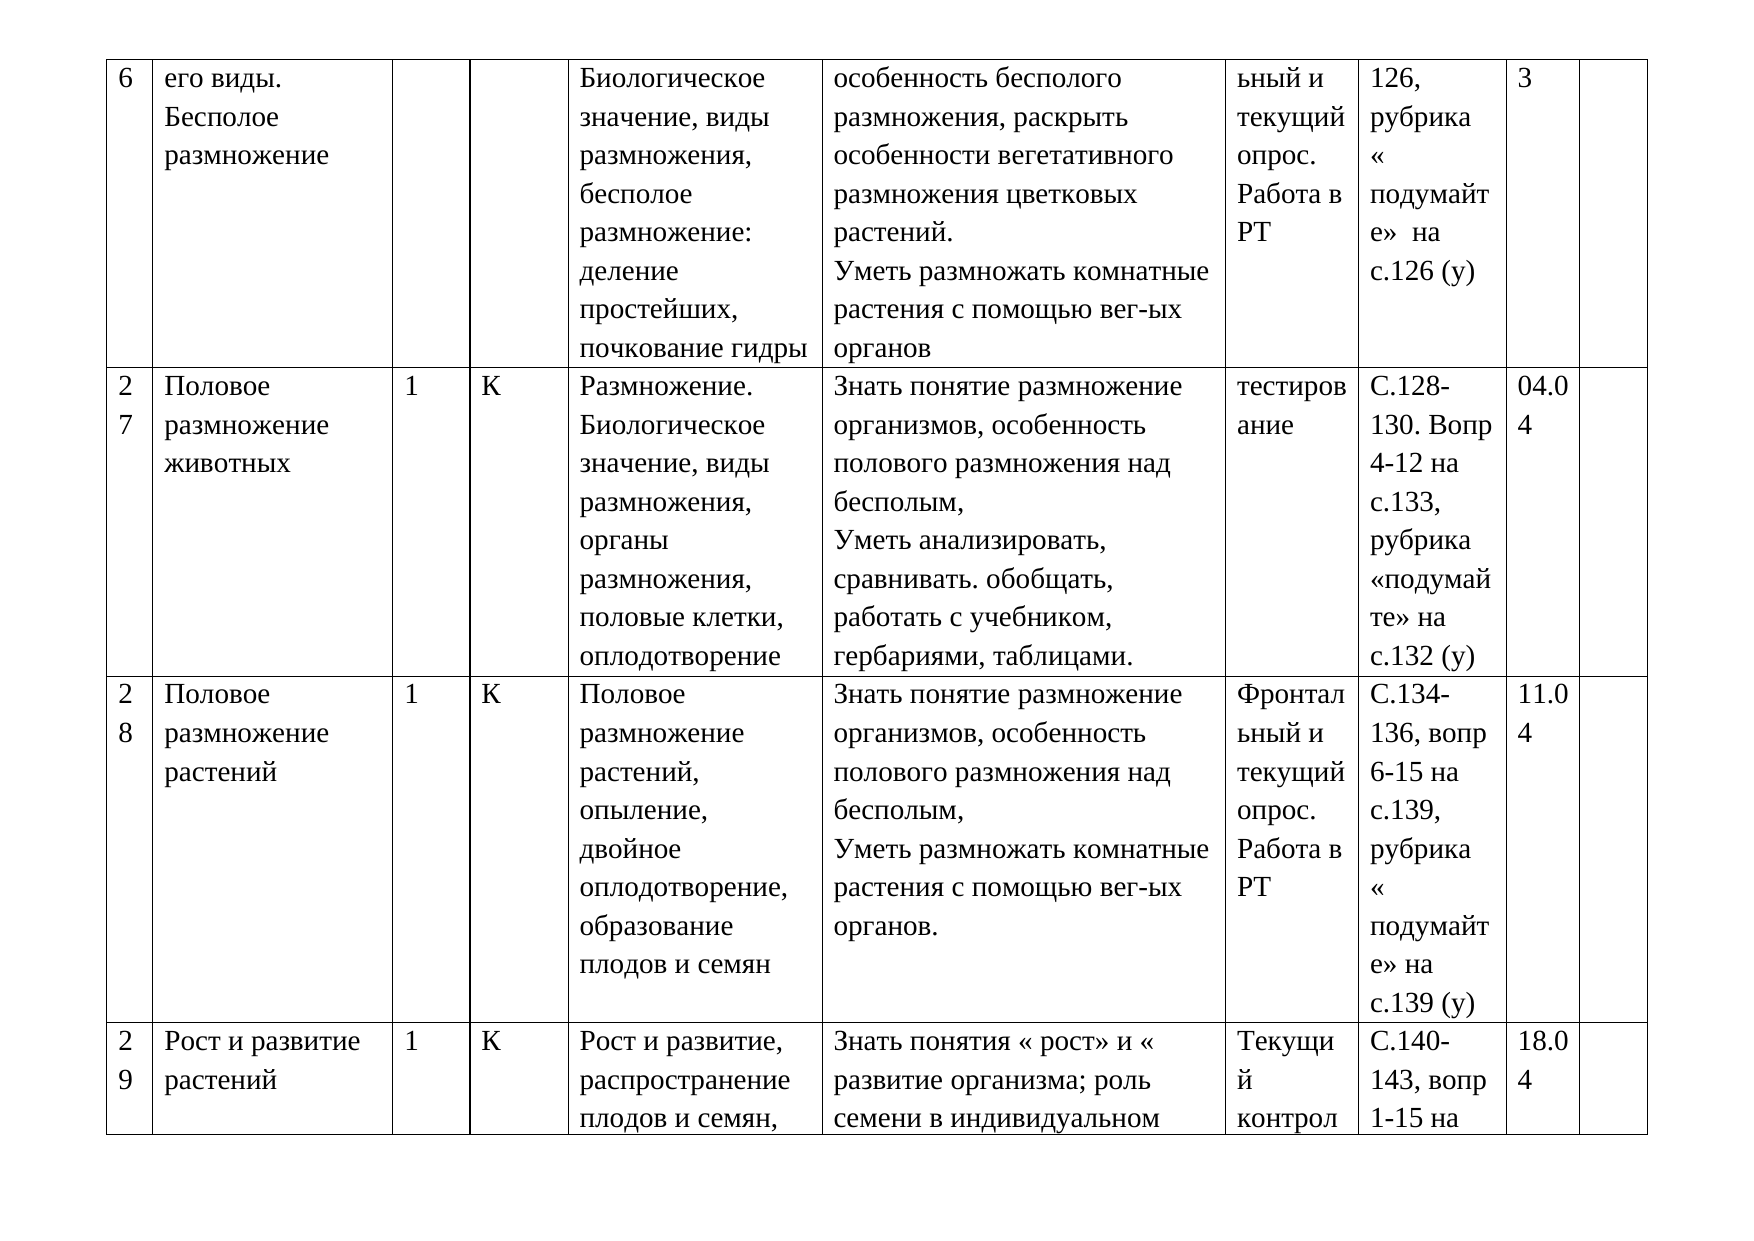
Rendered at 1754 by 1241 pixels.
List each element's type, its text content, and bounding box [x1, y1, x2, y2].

table_cell 21.03 [1507, 60, 1579, 367]
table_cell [1226, 1023, 1358, 1134]
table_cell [153, 1023, 392, 1134]
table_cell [153, 60, 392, 367]
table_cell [1226, 60, 1358, 367]
table_cell 18.04 [1507, 1023, 1579, 1134]
table_cell тестирование [1226, 368, 1358, 676]
table_cell [1580, 677, 1647, 1022]
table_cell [1359, 60, 1506, 367]
table_cell К [471, 1023, 568, 1134]
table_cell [569, 60, 822, 367]
table_cell 1 [393, 60, 469, 367]
table_cell [1580, 1023, 1647, 1134]
table_cell 1 [393, 677, 469, 1022]
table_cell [1359, 1023, 1506, 1134]
table_cell Знать понятие размножение организмов, особенность полового размножения над бесполым, Уметь анализировать, сравнивать. обобщать, работать с учебником, гербариями, таблицами. [823, 368, 1225, 676]
table_cell 1 [393, 368, 469, 676]
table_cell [823, 60, 1225, 367]
table_cell [1580, 60, 1647, 367]
table_cell 26 [107, 60, 152, 367]
table_cell Размножение. Биологическое значение, виды размножения, органы размножения, половые клетки, оплодотворение [569, 368, 822, 676]
table_cell 27 [107, 368, 152, 676]
table_cell Знать понятие размножение организмов, особенность полового размножения над бесполым, Уметь размножать комнатные растения с помощью вег-ых органов. [823, 677, 1225, 1022]
table_cell Половое размножение растений [153, 677, 392, 1022]
table_cell 29 [107, 1023, 152, 1134]
table_cell Половое размножение животных [153, 368, 392, 676]
table_cell 28 [107, 677, 152, 1022]
table_cell С.128-130. Вопр 4-12 на с.133, рубрика «подумайте» на с.132 (у) [1359, 368, 1506, 676]
table_cell К [471, 368, 568, 676]
table_cell Половое размножение растений, опыление, двойное оплодотворение, образование плодов и семян [569, 677, 822, 1022]
table_cell Фронтальный и текущий опрос. Работа в РТ [1226, 677, 1358, 1022]
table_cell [823, 1023, 1225, 1134]
table_cell 11.04 [1507, 677, 1579, 1022]
table_cell 1 [393, 1023, 469, 1134]
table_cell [569, 1023, 822, 1134]
table_cell [1580, 368, 1647, 676]
table_cell С.134-136, вопр 6-15 на с.139, рубрика « подумайте» на с.139 (у) [1359, 677, 1506, 1022]
table_cell 04.04 [1507, 368, 1579, 676]
table_cell К [471, 677, 568, 1022]
table_cell К [471, 60, 568, 367]
